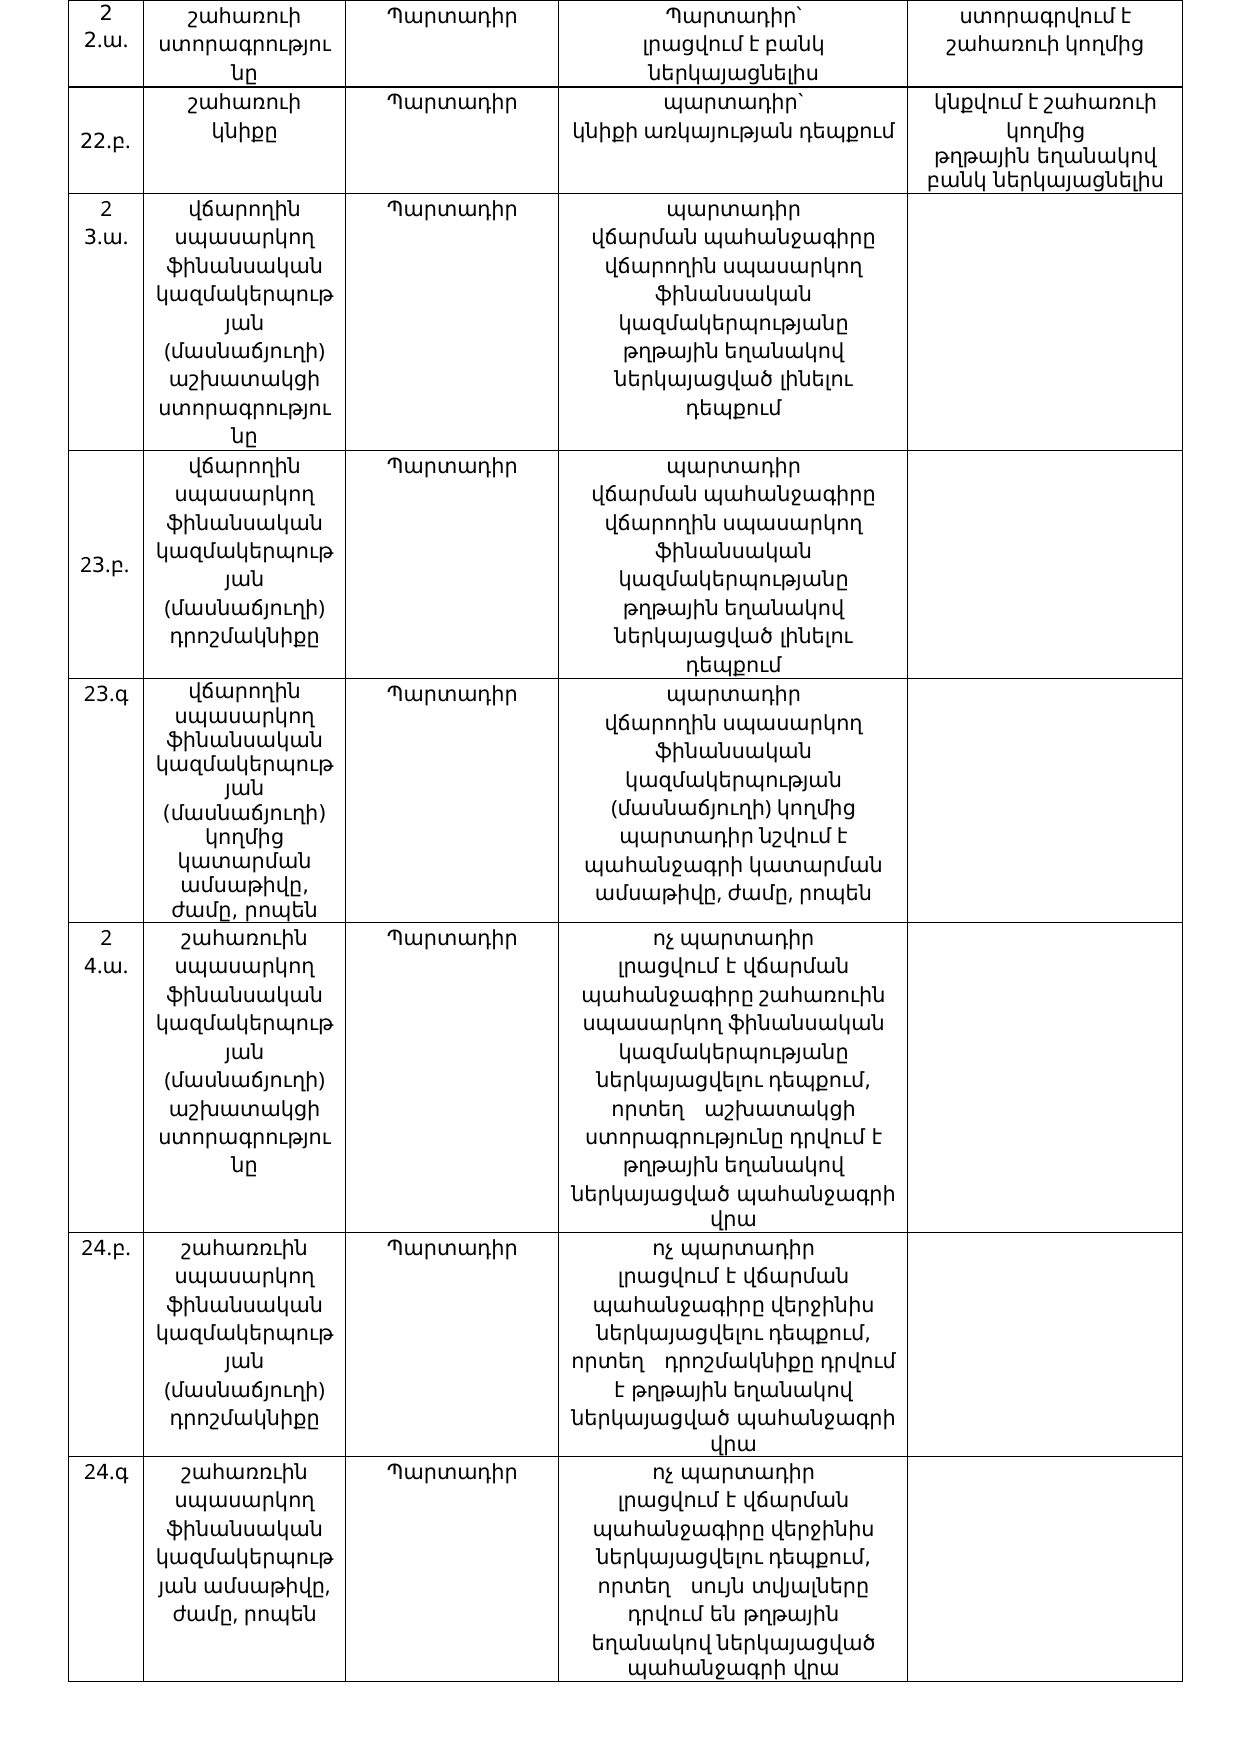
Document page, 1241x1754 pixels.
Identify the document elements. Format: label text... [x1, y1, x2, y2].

table_cell ստորագրվում է շահառուի կողմից [908, 1, 1182, 86]
table_cell Պարտադիր՝ լրացվում է բանկ ներկայացնելիս [559, 1, 907, 86]
table_cell [908, 923, 1182, 1232]
table_cell Պարտադիր [346, 451, 558, 678]
table_cell ոչ պարտադիր լրացվում է վճարման պահանջագիրը վերջինիս ներկայացվելու դեպքում, որտեղ սույն տվյալները դրվում են թղթային եղանակով ներկայացված պահանջագրի վրա [559, 1457, 907, 1681]
table_cell շահառռւին սպասարկող ֆինանսական կազմակերպության ամսաթիվը, ժամը, րոպեն [144, 1457, 345, 1681]
table_cell 23.ա. [69, 194, 143, 450]
table_cell շահառուին սպասարկող ֆինանսական կազմակերպության (մասնաճյուղի) աշխատակցի ստորագրությունը [144, 923, 345, 1232]
table_cell կնքվում է շահառուի կողմից թղթային եղանակով բանկ ներկայացնելիս [908, 88, 1182, 193]
table_cell 23.բ. [69, 451, 143, 678]
table_cell Պարտադիր [346, 88, 558, 193]
table_cell Պարտադիր [346, 194, 558, 450]
table_cell վճարողին սպասարկող ֆինանսական կազմակերպության (մասնաճյուղի) դրոշմակնիքը [144, 451, 345, 678]
table_cell Պարտադիր [346, 679, 558, 922]
table_cell [908, 1233, 1182, 1456]
table_cell 24.գ [69, 1457, 143, 1681]
table_cell 24.ա. [69, 923, 143, 1232]
table_cell Պարտադիր [346, 1233, 558, 1456]
table_cell վճարողին սպասարկող ֆինանսական կազմակերպության (մասնաճյուղի) աշխատակցի ստորագրությունը [144, 194, 345, 450]
table_cell [908, 679, 1182, 922]
table_cell Պարտադիր [346, 923, 558, 1232]
table_cell [908, 1457, 1182, 1681]
table_cell 22.բ. [69, 88, 143, 193]
table_cell պարտադիր` կնիքի առկայության դեպքում [559, 88, 907, 193]
table_cell Պարտադիր [346, 1, 558, 86]
table_cell շահառուի կնիքը [144, 88, 345, 193]
table_cell պարտադիր վճարման պահանջագիրը վճարողին սպասարկող ֆինանսական կազմակերպությանը թղթային եղանակով ներկայացված լինելու դեպքում [559, 194, 907, 450]
table_cell [908, 194, 1182, 450]
table_cell [908, 451, 1182, 678]
table_cell պարտադիր վճարողին սպասարկող ֆինանսական կազմակերպության (մասնաճյուղի) կողմից պարտադիր նշվում է պահանջագրի կատարման ամսաթիվը, ժամը, րոպեն [559, 679, 907, 922]
table_cell վճարողին սպասարկող ֆինանսական կազմակերպության (մասնաճյուղի) կողմից կատարման ամսաթիվը, ժամը, րոպեն [144, 679, 345, 922]
table_cell Պարտադիր [346, 1457, 558, 1681]
table_cell պարտադիր վճարման պահանջագիրը վճարողին սպասարկող ֆինանսական կազմակերպությանը թղթային եղանակով ներկայացված լինելու դեպքում [559, 451, 907, 678]
table_cell ոչ պարտադիր լրացվում է վճարման պահանջագիրը վերջինիս ներկայացվելու դեպքում, որտեղ դրոշմակնիքը դրվում է թղթային եղանակով ներկայացված պահանջագրի վրա [559, 1233, 907, 1456]
table_cell 22.ա. [69, 1, 143, 86]
table_cell ոչ պարտադիր լրացվում է վճարման պահանջագիրը շահառուին սպասարկող ֆինանսական կազմակերպությանը ներկայացվելու դեպքում, որտեղ աշխատակցի ստորագրությունը դրվում է թղթային եղանակով ներկայացված պահանջագրի վրա [559, 923, 907, 1232]
table_cell 24.բ. [69, 1233, 143, 1456]
table_cell շահառռւին սպասարկող ֆինանսական կազմակերպության (մասնաճյուղի) դրոշմակնիքը [144, 1233, 345, 1456]
table_cell շահառուի ստորագրությունը [144, 1, 345, 86]
table_cell 23.գ [69, 679, 143, 922]
